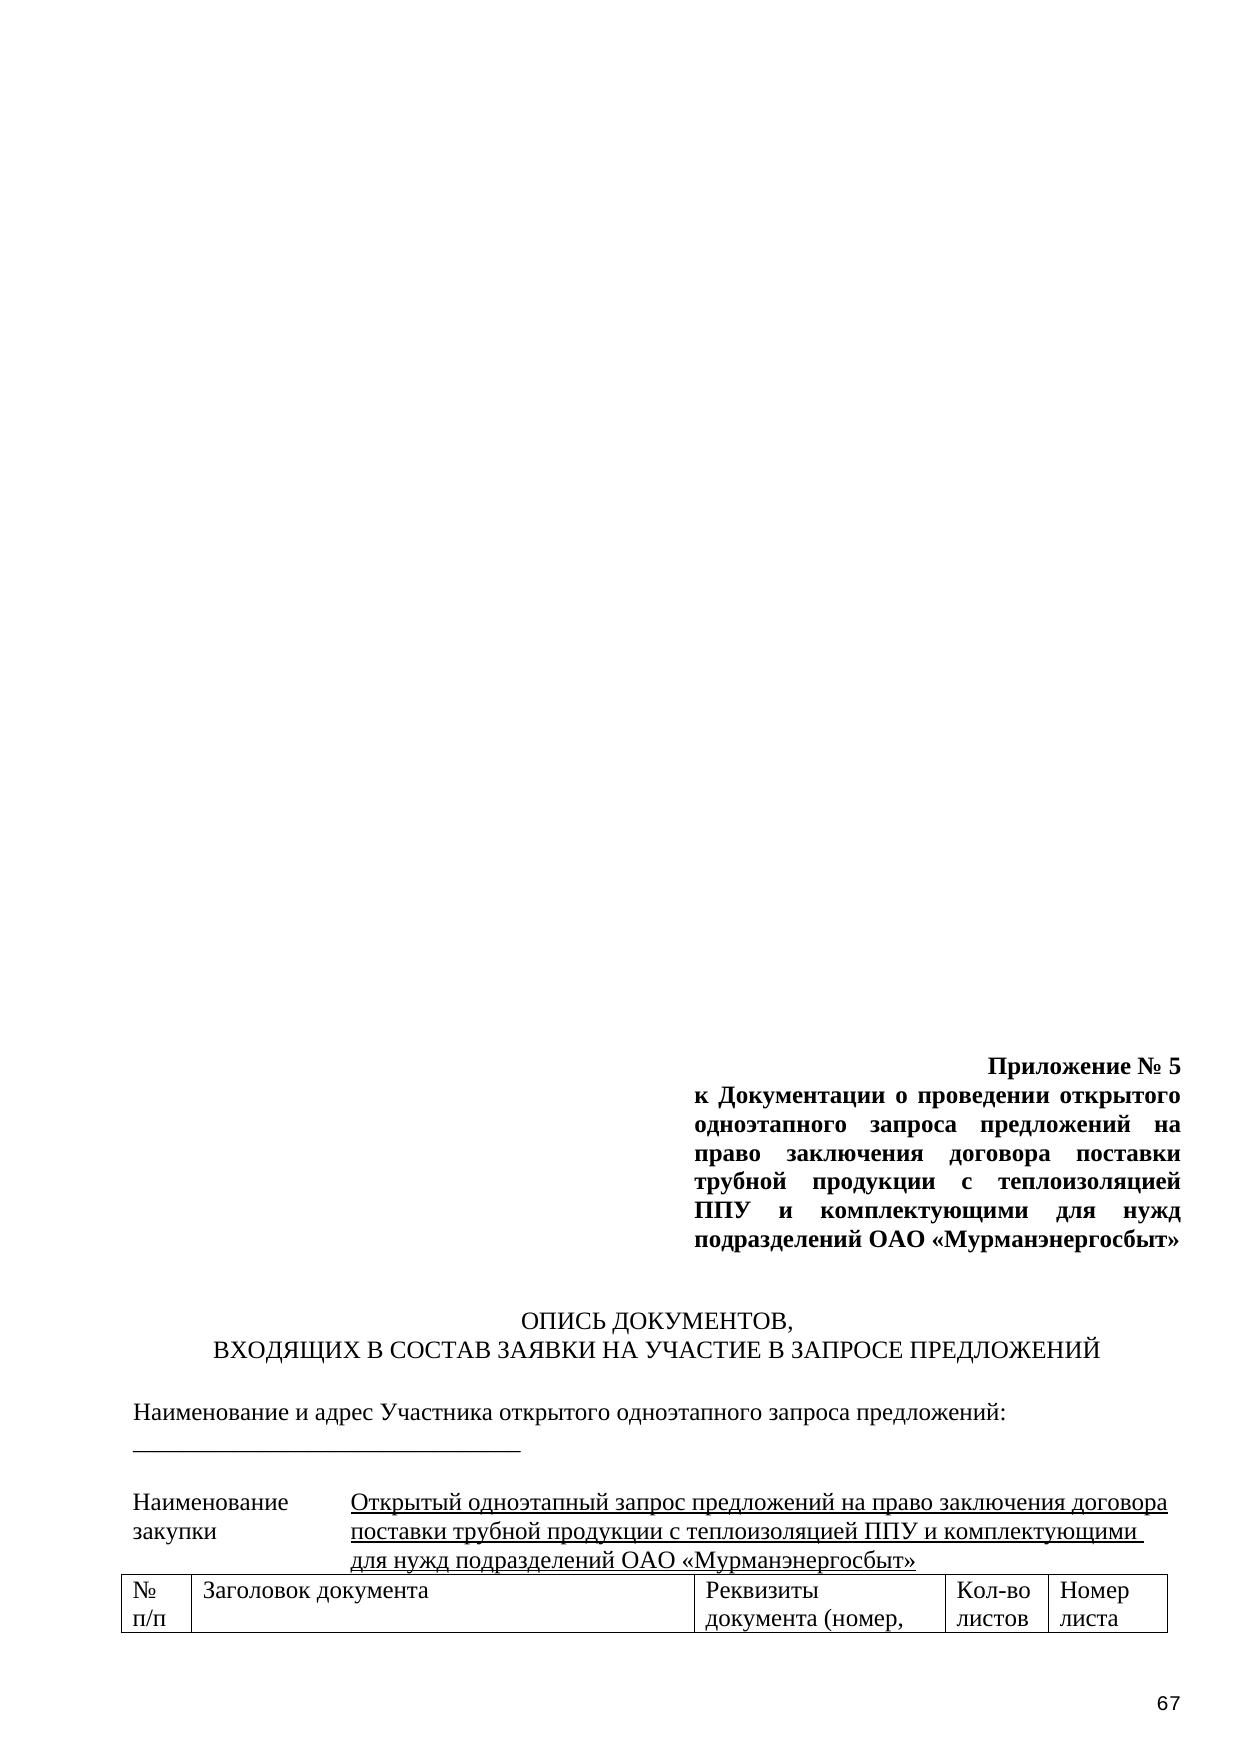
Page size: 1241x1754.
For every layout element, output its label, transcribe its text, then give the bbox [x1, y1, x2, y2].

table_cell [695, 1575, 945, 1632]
text Приложение № 5 [576, 1051, 1181, 1080]
text ОПИСЬ ДОКУМЕНТОВ, [133, 1306, 1181, 1335]
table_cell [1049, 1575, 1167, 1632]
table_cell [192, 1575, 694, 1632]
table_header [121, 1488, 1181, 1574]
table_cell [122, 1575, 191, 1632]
text Наименование и адрес Участника открытого одноэтапного запроса предложений: _______________________________ [133, 1397, 1181, 1454]
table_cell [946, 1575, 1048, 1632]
text ВХОДЯЩИХ В СОСТАВ ЗАЯВКИ НА УЧАСТИЕ В ЗАПРОСЕ ПРЕДЛОЖЕНИЙ [133, 1335, 1181, 1364]
text к Документации о проведении открытого одноэтапного запроса предложений на право заключения договора поставки трубной продукции с теплоизоляцией ППУ и комплектующими для нужд подразделений ОАО «Мурманэнергосбыт» [694, 1080, 1181, 1253]
